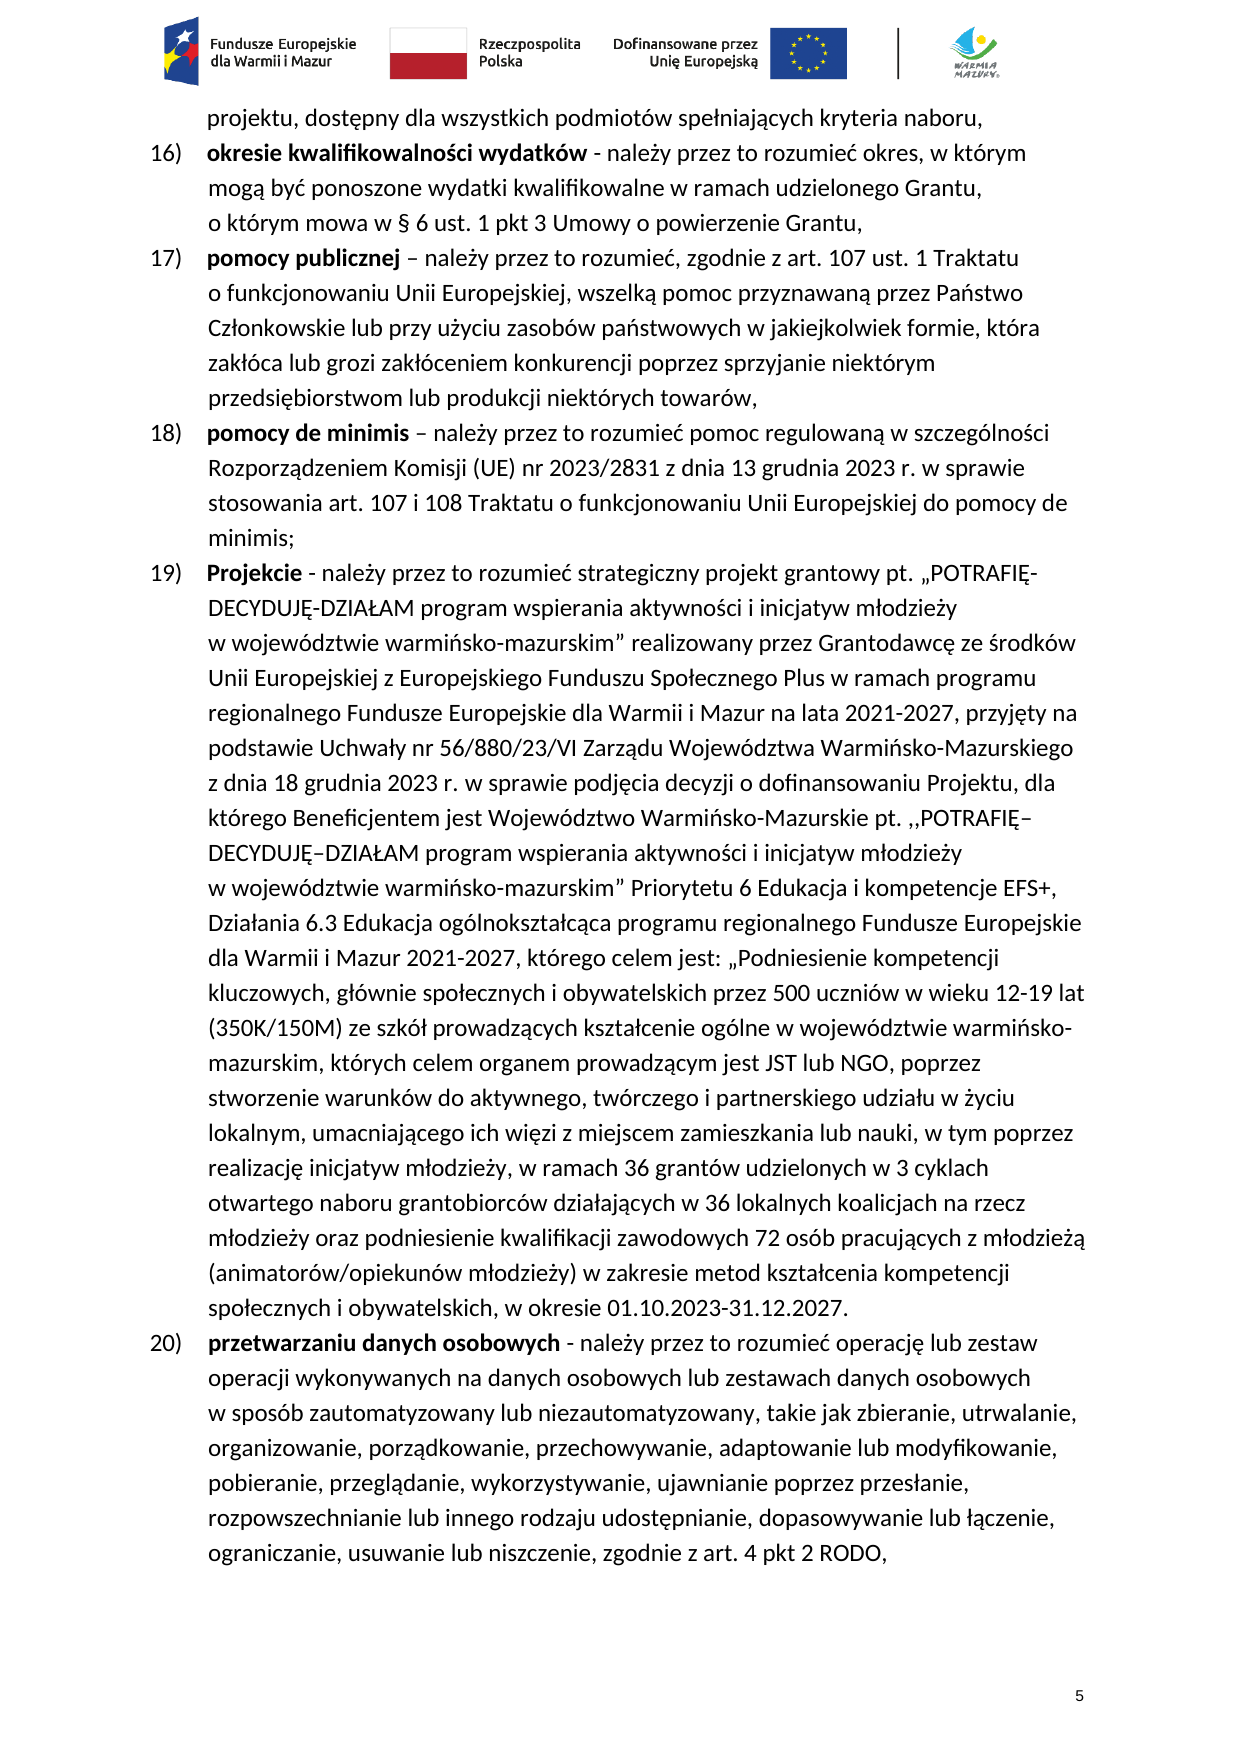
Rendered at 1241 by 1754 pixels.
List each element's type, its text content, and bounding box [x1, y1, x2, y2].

list Projekcie - należy przez to rozumieć strategiczny projekt grantowy pt. „POTRAFIĘ-DECYDUJĘ-DZIAŁAM program wspierania aktywności i inicjatyw młodzieży w województwie warmińsko-mazurskim” realizowany przez Grantodawcę ze środków Unii Europejskiej z Europejskiego Funduszu Społecznego Plus w ramach programu regionalnego Fundusze Europejskie dla Warmii i Mazur na lata 2021-2027, przyjęty na podstawie Uchwały nr 56/880/23/VI Zarządu Województwa Warmińsko-Mazurskiego z dnia 18 grudnia 2023 r. w sprawie podjęcia decyzji o dofinansowaniu Projektu, dla którego Beneficjentem jest Województwo Warmińsko-Mazurskie pt. ,,POTRAFIĘ–DECYDUJĘ–DZIAŁAM program wspierania aktywności i inicjatyw młodzieży w województwie warmińsko-mazurskim” Priorytetu 6 Edukacja i kompetencje EFS+, Działania 6.3 Edukacja ogólnokształcąca programu regionalnego Fundusze Europejskie dla Warmii i Mazur 2021-2027, którego celem jest: „Podniesienie kompetencji kluczowych, głównie społecznych i obywatelskich przez 500 uczniów w wieku 12-19 lat (350K/150M) ze szkół prowadzących kształcenie ogólne w województwie warmińsko-mazurskim, których celem organem prowadzącym jest JST lub NGO, poprzez stworzenie warunków do aktywnego, twórczego i partnerskiego udziału w życiu lokalnym, umacniającego ich więzi z miejscem zamieszkania lub nauki, w tym poprzez realizację inicjatyw młodzieży, w ramach 36 grantów udzielonych w 3 cyklach otwartego naboru grantobiorców działających w 36 lokalnych koalicjach na rzecz młodzieży oraz podniesienie kwalifikacji zawodowych 72 osób pracujących z młodzieżą (animatorów/opiekunów młodzieży) w zakresie metod kształcenia kompetencji społecznych i obywatelskich, w okresie 01.10.2023-31.12.2027. [149, 557, 1093, 1322]
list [147, 102, 1087, 132]
list przetwarzaniu danych osobowych - należy przez to rozumieć operację lub zestaw operacji wykonywanych na danych osobowych lub zestawach danych osobowych w sposób zautomatyzowany lub niezautomatyzowany, takie jak zbieranie, utrwalanie, organizowanie, porządkowanie, przechowywanie, adaptowanie lub modyfikowanie, pobieranie, przeglądanie, wykorzystywanie, ujawnianie poprzez przesłanie, rozpowszechnianie lub innego rodzaju udostępnianie, dopasowywanie lub łączenie, ograniczanie, usuwanie lub niszczenie, zgodnie z art. 4 pkt 2 RODO, [149, 1327, 1093, 1567]
picture [147, 0, 1093, 102]
list pomocy publicznej – należy przez to rozumieć, zgodnie z art. 107 ust. 1 Traktatu o funkcjonowaniu Unii Europejskiej, wszelką pomoc przyznawaną przez Państwo Członkowskie lub przy użyciu zasobów państwowych w jakiejkolwiek formie, która zakłóca lub grozi zakłóceniem konkurencji poprzez sprzyjanie niektórym przedsiębiorstwom lub produkcji niektórych towarów, [149, 242, 1066, 412]
list pomocy de minimis – należy przez to rozumieć pomoc regulowaną w szczególności Rozporządzeniem Komisji (UE) nr 2023/2831 z dnia 13 grudnia 2023 r. w sprawie stosowania art. 107 i 108 Traktatu o funkcjonowaniu Unii Europejskiej do pomocy de minimis; [149, 417, 1092, 552]
list okresie kwalifikowalności wydatków - należy przez to rozumieć okres, w którym mogą być ponoszone wydatki kwalifikowalne w ramach udzielonego Grantu, o którym mowa w § 6 ust. 1 pkt 3 Umowy o powierzenie Grantu, [149, 137, 1066, 237]
